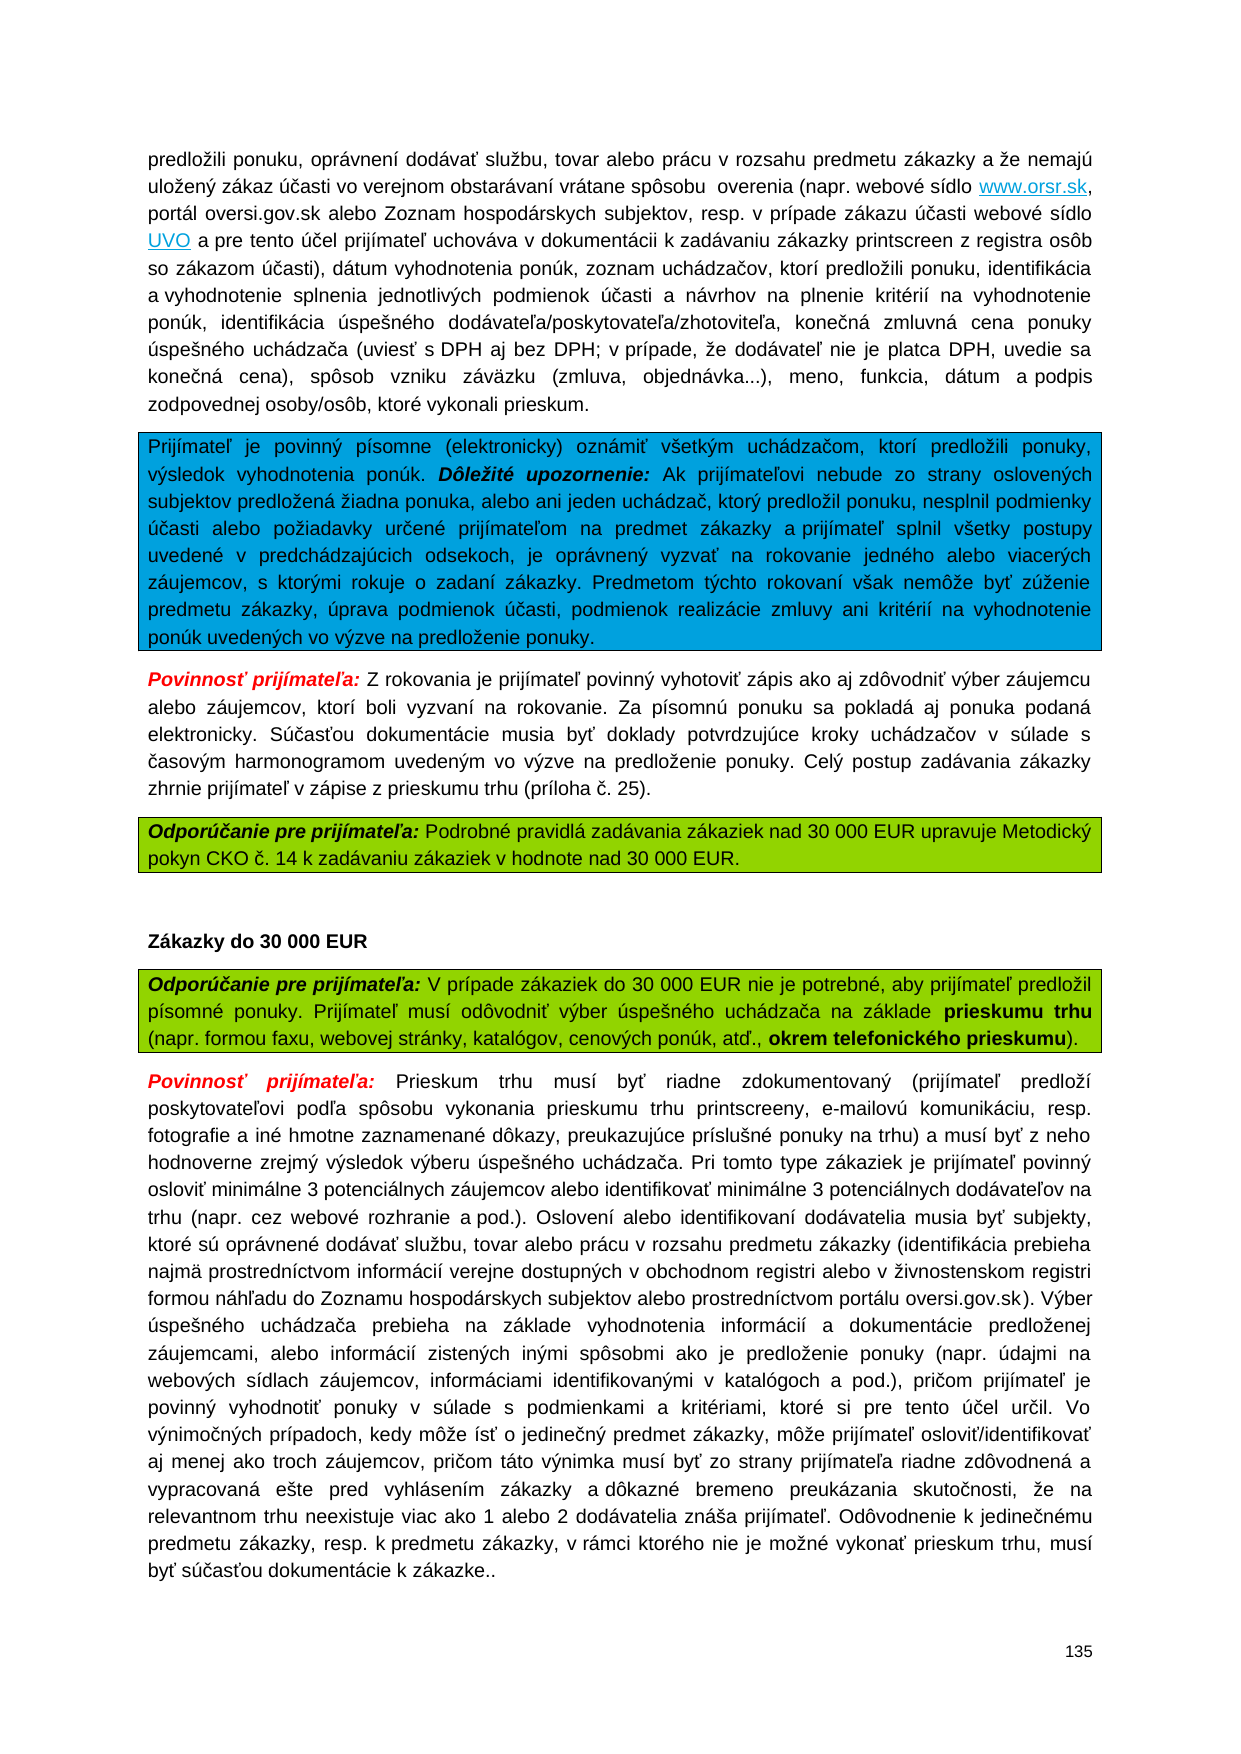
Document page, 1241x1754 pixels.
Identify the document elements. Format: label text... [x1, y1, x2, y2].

text Odporúčanie pre prijímateľa: Podrobné pravidlá zadávania zákaziek nad 30 000 EUR upravuje Metodický pokyn CKO č. 14 k zadávaniu zákaziek v hodnote nad 30 000 EUR. [139, 818, 1101, 872]
text Odporúčanie pre prijímateľa: V prípade zákaziek do 30 000 EUR nie je potrebné, aby prijímateľ predložil písomné ponuky. Prijímateľ musí odôvodniť výber úspešného uchádzača na základe prieskumu trhu (napr. formou faxu, webovej stránky, katalógov, cenových ponúk, atď., okrem telefonického prieskumu). [139, 970, 1101, 1052]
text Povinnosť prijímateľa: Z rokovania je prijímateľ povinný vyhotoviť zápis ako aj zdôvodniť výber záujemcu alebo záujemcov, ktorí boli vyzvaní na rokovanie. Za písomnú ponuku sa pokladá aj ponuka podaná elektronicky. Súčasťou dokumentácie musia byť doklady potvrdzujúce kroky uchádzačov v súlade s časovým harmonogramom uvedeným vo výzve na predloženie ponuky. Celý postup zadávania zákazky zhrnie prijímateľ v zápise z prieskumu trhu (príloha č. 25). [148, 668, 1092, 800]
text Povinnosť prijímateľa: Prieskum trhu musí byť riadne zdokumentovaný (prijímateľ predloží poskytovateľovi podľa spôsobu vykonania prieskumu trhu printscreeny, e-mailovú komunikáciu, resp. fotografie a iné hmotne zaznamenané dôkazy, preukazujúce príslušné ponuky na trhu) a musí byť z neho hodnoverne zrejmý výsledok výberu úspešného uchádzača. Pri tomto type zákaziek je prijímateľ povinný osloviť minimálne 3 potenciálnych záujemcov alebo identifikovať minimálne 3 potenciálnych dodávateľov na trhu (napr. cez webové rozhranie a pod.). Oslovení alebo identifikovaní dodávatelia musia byť subjekty, ktoré sú oprávnené dodávať službu, tovar alebo prácu v rozsahu predmetu zákazky (identifikácia prebieha najmä prostredníctvom informácií verejne dostupných v obchodnom registri alebo v živnostenskom registri formou náhľadu do Zoznamu hospodárskych subjektov alebo prostredníctvom portálu oversi.gov.sk). Výber úspešného uchádzača prebieha na základe vyhodnotenia informácií a dokumentácie predloženej záujemcami, alebo informácií zistených inými spôsobmi ako je predloženie ponuky (napr. údajmi na webových sídlach záujemcov, informáciami identifikovanými v katalógoch a pod.), pričom prijímateľ je povinný vyhodnotiť ponuky v súlade s podmienkami a kritériami, ktoré si pre tento účel určil. Vo výnimočných prípadoch, kedy môže ísť o jedinečný predmet zákazky, môže prijímateľ osloviť/identifikovať aj menej ako troch záujemcov, pričom táto výnimka musí byť zo strany prijímateľa riadne zdôvodnená a vypracovaná ešte pred vyhlásením zákazky a dôkazné bremeno preukázania skutočnosti, že na relevantnom trhu neexistuje viac ako 1 alebo 2 dodávatelia znáša prijímateľ. Odôvodnenie k jedinečnému predmetu zákazky, resp. k predmetu zákazky, v rámci ktorého nie je možné vykonať prieskum trhu, musí byť súčasťou dokumentácie k zákazke.. [148, 1069, 1092, 1582]
text Prijímateľ je povinný písomne (elektronicky) oznámiť všetkým uchádzačom, ktorí predložili ponuky, výsledok vyhodnotenia ponúk. Dôležité upozornenie: Ak prijímateľovi nebude zo strany oslovených subjektov predložená žiadna ponuka, alebo ani jeden uchádzač, ktorý predložil ponuku, nesplnil podmienky účasti alebo požiadavky určené prijímateľom na predmet zákazky a prijímateľ splnil všetky postupy uvedené v predchádzajúcich odsekoch, je oprávnený vyzvať na rokovanie jedného alebo viacerých záujemcov, s ktorými rokuje o zadaní zákazky. Predmetom týchto rokovaní však nemôže byť zúženie predmetu zákazky, úprava podmienok účasti, podmienok realizácie zmluvy ani kritérií na vyhodnotenie ponúk uvedených vo výzve na predloženie ponuky. [139, 433, 1101, 650]
text Zákazky do 30 000 EUR [148, 929, 1092, 952]
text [148, 148, 1092, 415]
